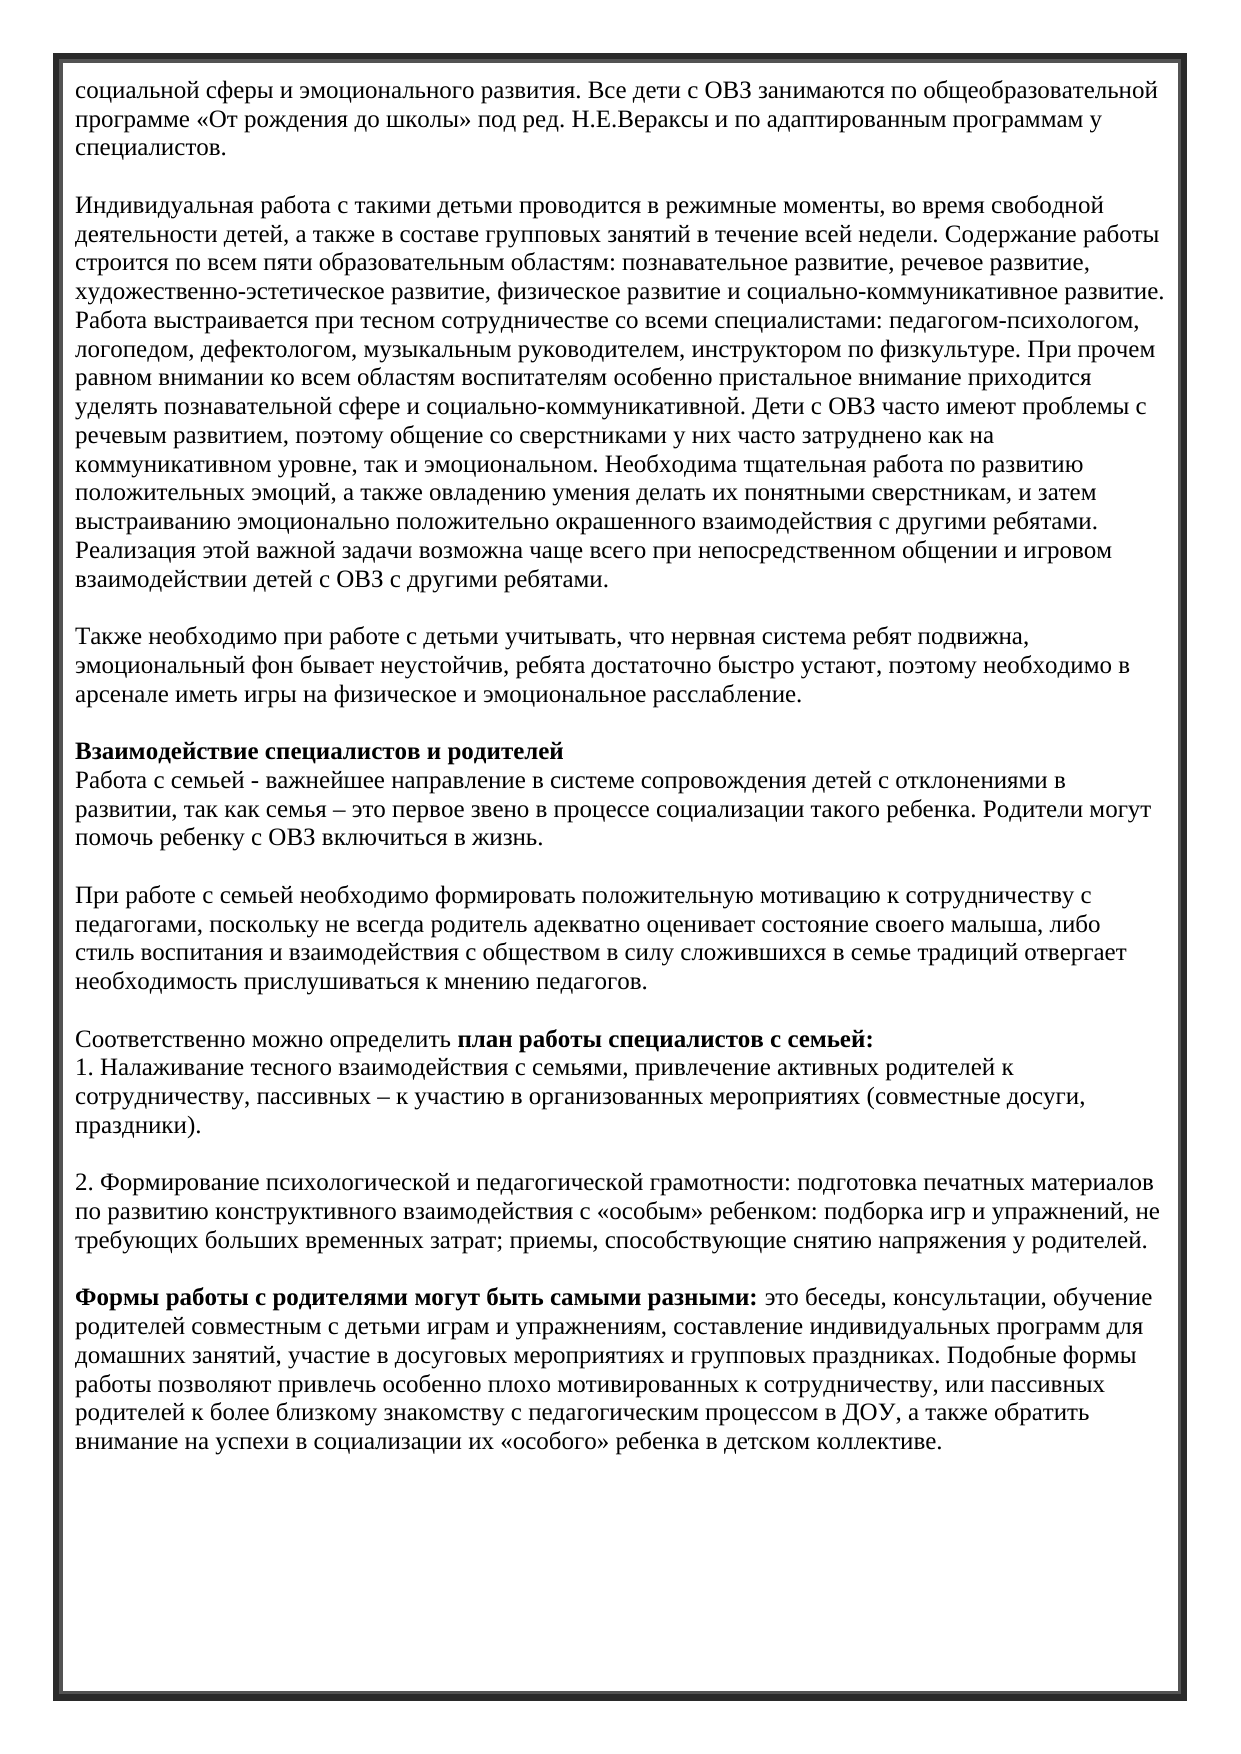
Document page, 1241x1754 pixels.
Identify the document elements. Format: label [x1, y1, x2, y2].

text [75, 75, 1165, 1455]
